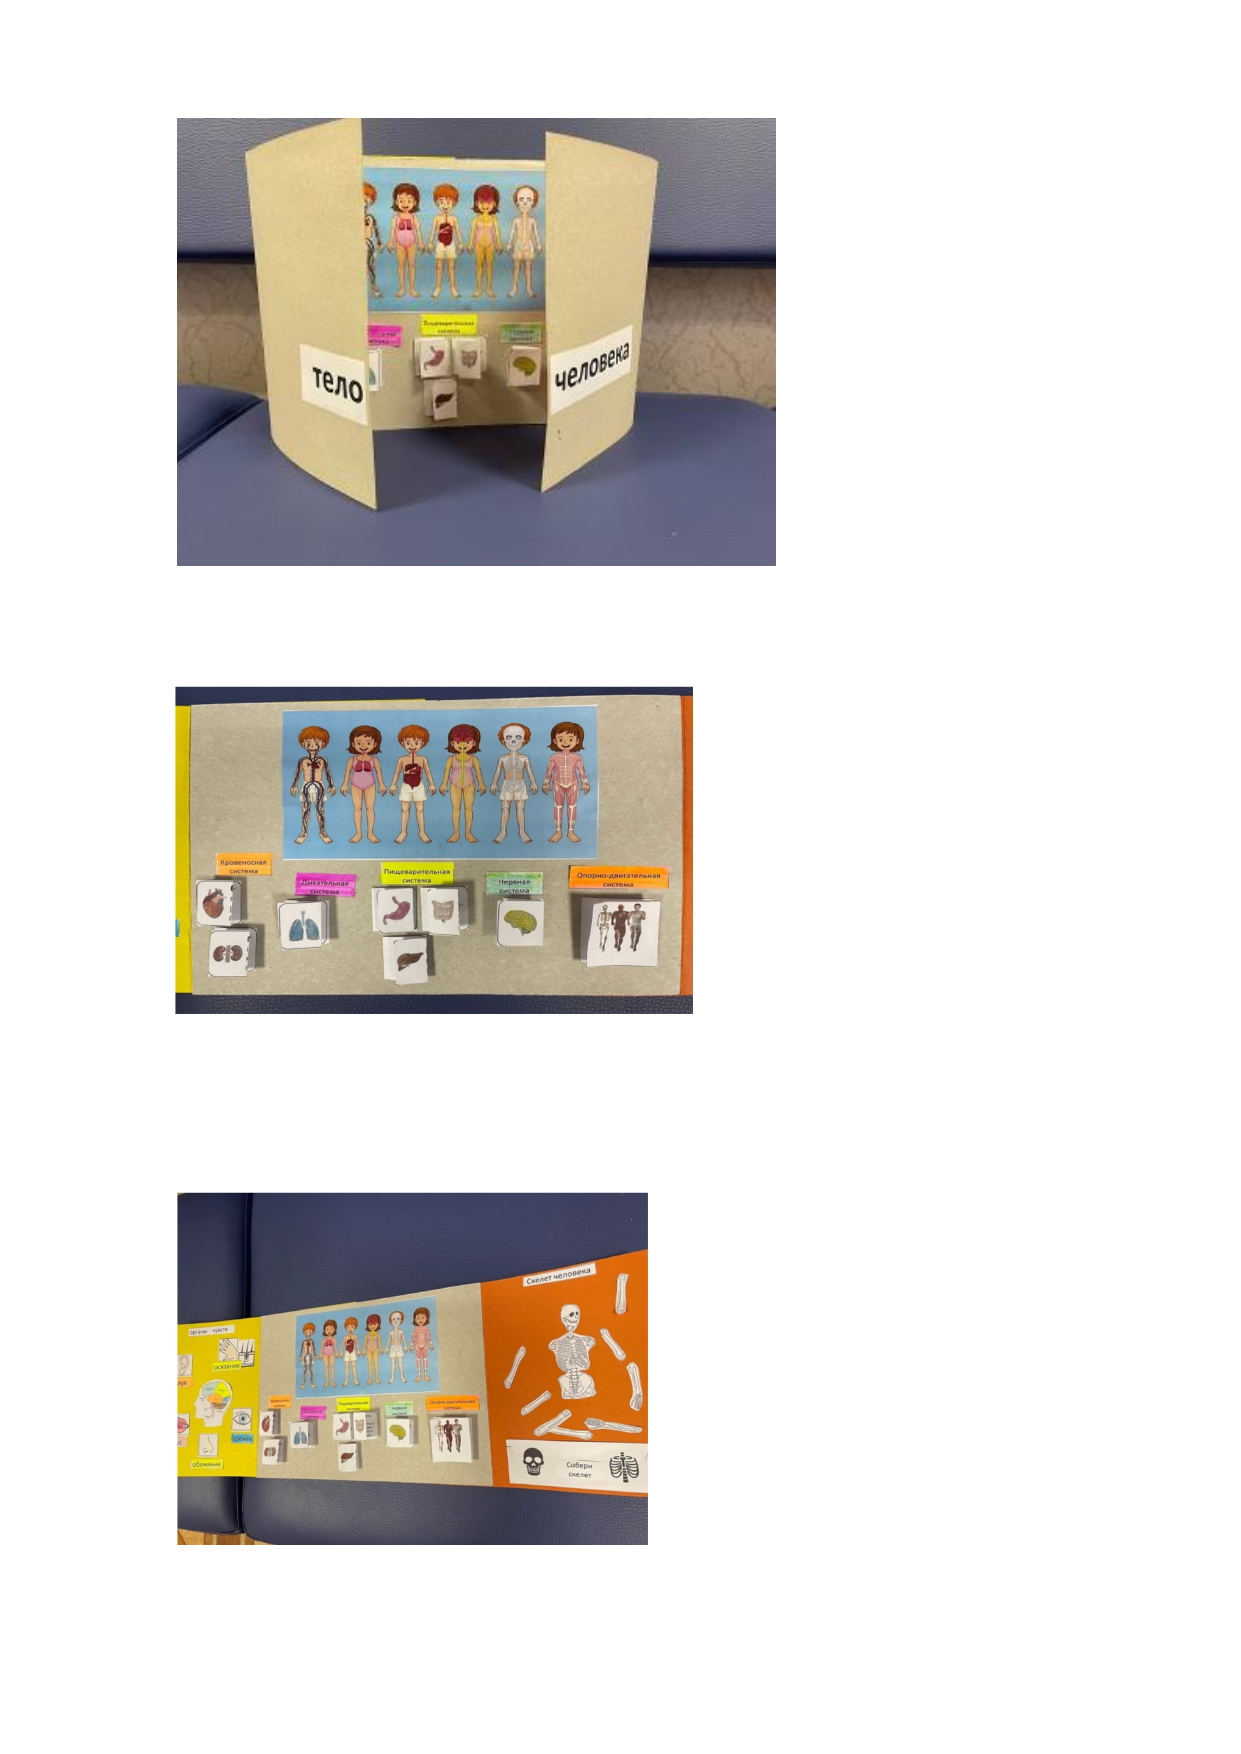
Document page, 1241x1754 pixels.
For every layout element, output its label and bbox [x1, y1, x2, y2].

picture [177, 118, 776, 566]
picture [176, 687, 693, 1014]
picture [178, 1193, 647, 1545]
